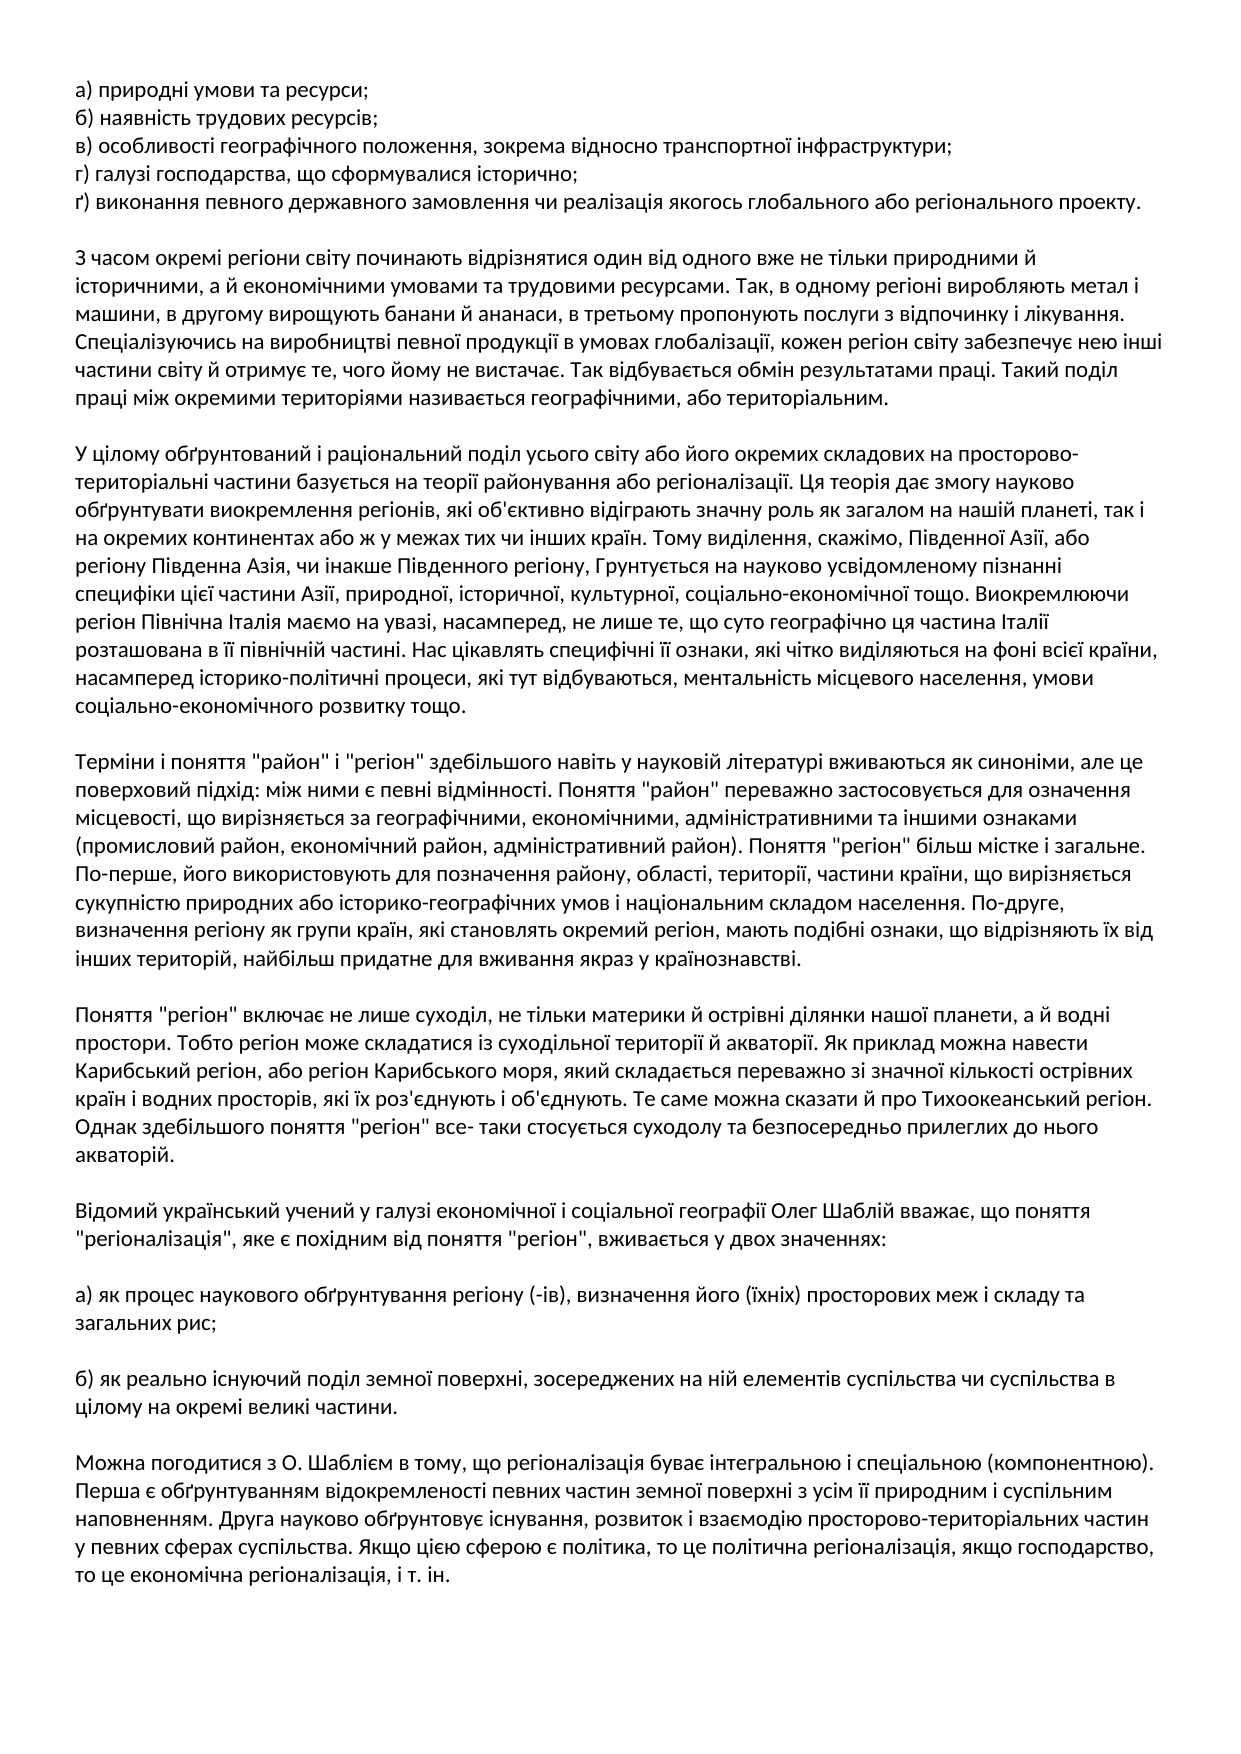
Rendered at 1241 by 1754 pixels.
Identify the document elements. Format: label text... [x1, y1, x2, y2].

text Можна погодитися з О. Шаблієм в тому, що регіоналізація буває інтегральною і спеціальною (компонентною). Перша є обґрунтуванням відокремленості певних частин земної поверхні з усім її природним і суспільним наповненням. Друга науково обґрунтовує існування, розвиток і взаємодію просторово-територіальних частин у певних сферах суспільства. Якщо цією сферою є політика, то це політична регіоналізація, якщо господарство, то це економічна регіоналізація, і т. ін. [75, 1448, 1165, 1588]
text б) як реально існуючий поділ земної поверхні, зосереджених на ній елементів суспільства чи суспільства в цілому на окремі великі частини. [75, 1364, 1165, 1420]
text Відомий український учений у галузі економічної і соціальної географії Олег Шаблій вважає, що поняття "регіоналізація", яке є похідним від поняття "регіон", вживається у двох значеннях: [75, 1196, 1165, 1252]
text б) наявність трудових ресурсів; [75, 103, 1165, 131]
text У цілому обґрунтований і раціональний поділ усього світу або його окремих складових на просторово-територіальні частини базується на теорії районування або регіоналізації. Ця теорія дає змогу науково обґрунтувати виокремлення регіонів, які об'єктивно відіграють значну роль як загалом на нашій планеті, так і на окремих континентах або ж у межах тих чи інших країн. Тому виділення, скажімо, Південної Азії, або регіону Південна Азія, чи інакше Південного регіону, Грунтується на науково усвідомленому пізнанні специфіки цієї частини Азії, природної, історичної, культурної, соціально-економічної тощо. Виокремлюючи регіон Північна Італія маємо на увазі, насамперед, не лише те, що суто географічно ця частина Італії розташована в її північній частині. Нас цікавлять специфічні її ознаки, які чітко виділяються на фоні всієї країни, насамперед історико-політичні процеси, які тут відбуваються, ментальність місцевого населення, умови соціально-економічного розвитку тощо. [75, 439, 1165, 719]
text ґ) виконання певного державного замовлення чи реалізація якогось глобального або регіонального проекту. [75, 187, 1165, 215]
text а) природні умови та ресурси; [75, 75, 1165, 103]
text г) галузі господарства, що сформувалися історично; [75, 159, 1165, 187]
text а) як процес наукового обґрунтування регіону (-ів), визначення його (їхніх) просторових меж і складу та загальних рис; [75, 1280, 1165, 1336]
text Поняття "регіон" включає не лише суходіл, не тільки материки й острівні ділянки нашої планети, а й водні простори. Тобто регіон може складатися із суходільної території й акваторії. Як приклад можна навести Карибський регіон, або регіон Карибського моря, який складається переважно зі значної кількості острівних країн і водних просторів, які їх роз'єднують і об'єднують. Те саме можна сказати й про Тихоокеанський регіон. Однак здебільшого поняття "регіон" все- таки стосується суходолу та безпосередньо прилеглих до нього акваторій. [75, 1000, 1165, 1168]
text З часом окремі регіони світу починають відрізнятися один від одного вже не тільки природними й історичними, а й економічними умовами та трудовими ресурсами. Так, в одному регіоні виробляють метал і машини, в другому вирощують банани й ананаси, в третьому пропонують послуги з відпочинку і лікування. Спеціалізуючись на виробництві певної продукції в умовах глобалізації, кожен регіон світу забезпечує нею інші частини світу й отримує те, чого йому не вистачає. Так відбувається обмін результатами праці. Такий поділ праці між окремими територіями називається географічними, або територіальним. [75, 243, 1165, 411]
text в) особливості географічного положення, зокрема відносно транспортної інфраструктури; [75, 131, 1165, 159]
text Терміни і поняття "район" і "регіон" здебільшого навіть у науковій літературі вживаються як синоніми, але це поверховий підхід: між ними є певні відмінності. Поняття "район" переважно застосовується для означення місцевості, що вирізняється за географічними, економічними, адміністративними та іншими ознаками (промисловий район, економічний район, адміністративний район). Поняття "регіон" більш містке і загальне. По-перше, його використовують для позначення району, області, території, частини країни, що вирізняється сукупністю природних або історико-географічних умов і національним складом населення. По-друге, визначення регіону як групи країн, які становлять окремий регіон, мають подібні ознаки, що відрізняють їх від інших територій, найбільш придатне для вживання якраз у країнознавстві. [75, 747, 1165, 972]
